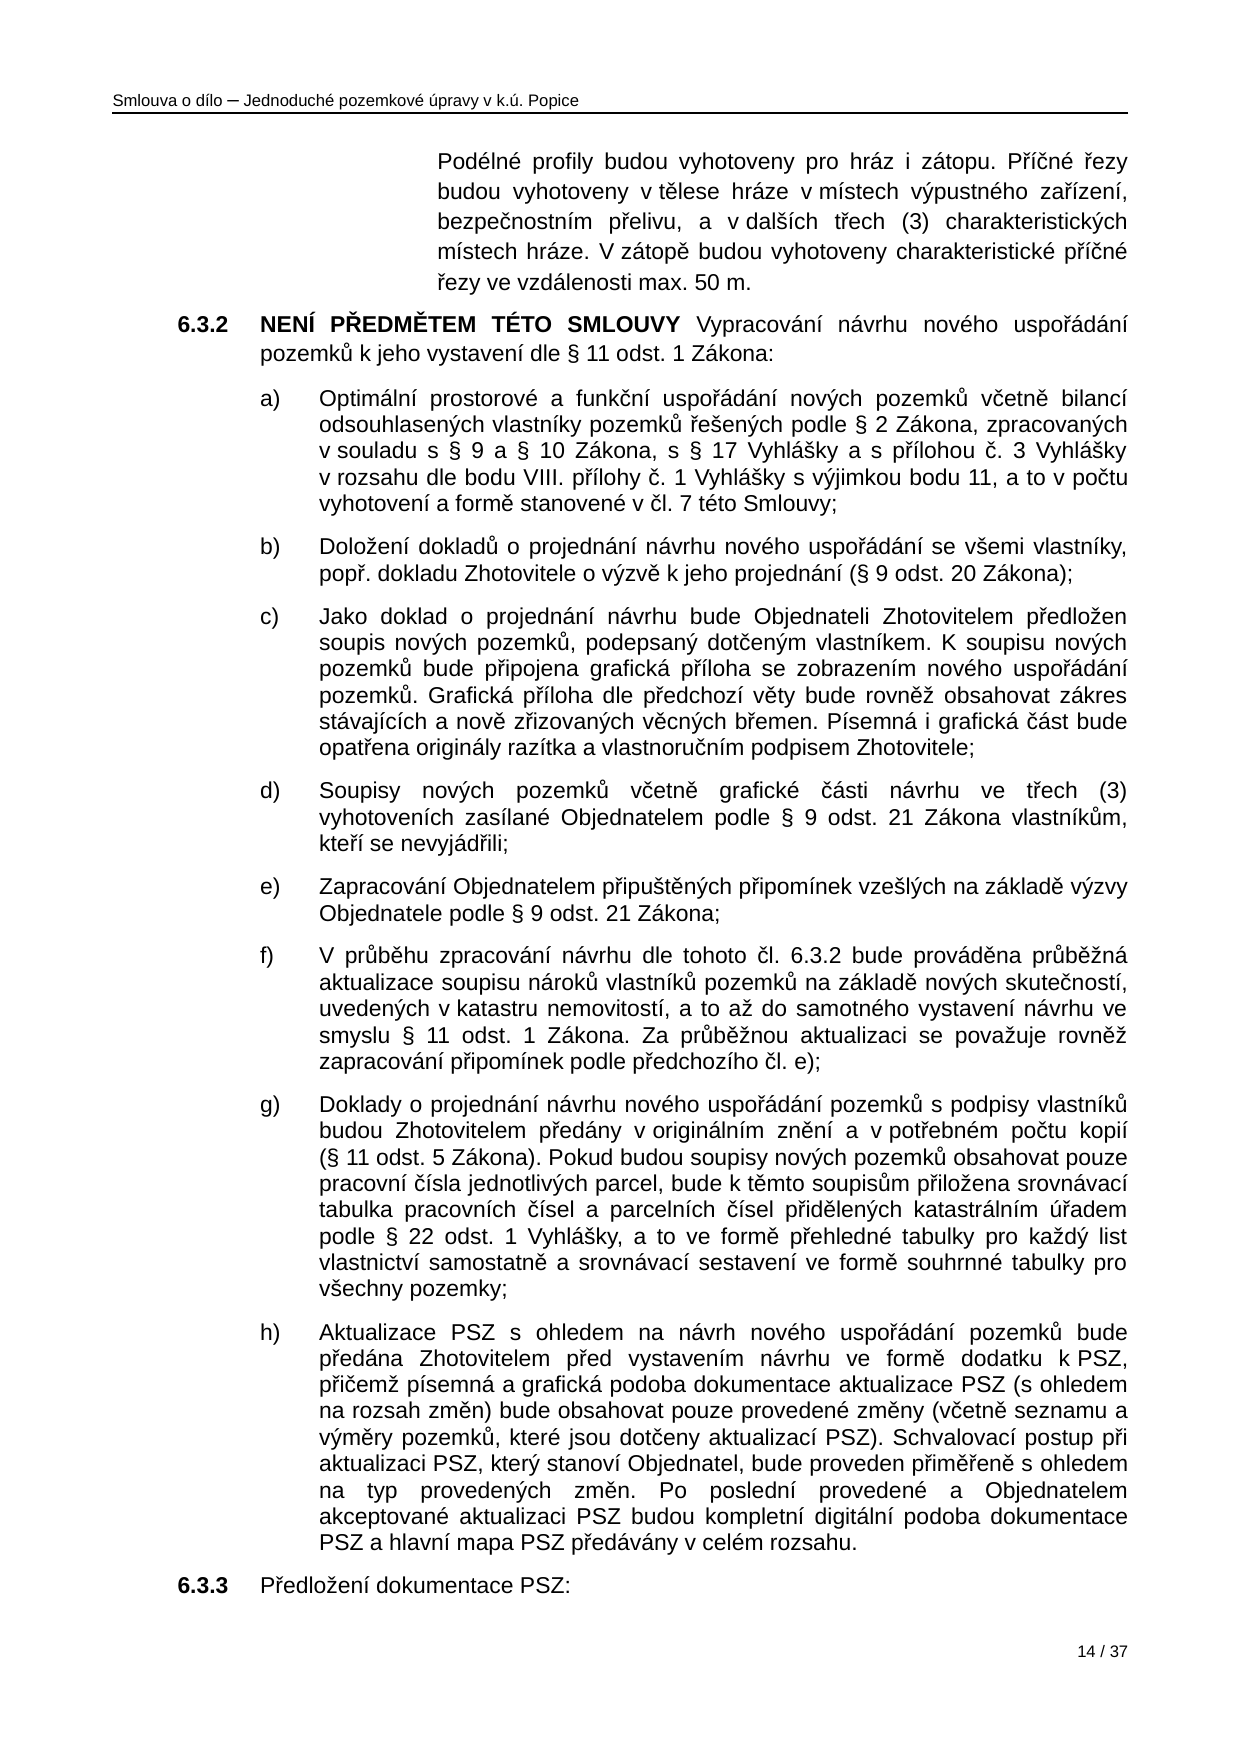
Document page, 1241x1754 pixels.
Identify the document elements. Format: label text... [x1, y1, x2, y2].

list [334, 148, 1128, 295]
list Optimální prostorové a funkční uspořádání nových pozemků včetně bilancí odsouhlasených vlastníky pozemků řešených podle § 2 Zákona, zpracovaných v souladu s § 9 a § 10 Zákona, s § 17 Vyhlášky a s přílohou č. 3 Vyhlášky v rozsahu dle bodu VIII. přílohy č. 1 Vyhlášky s výjimkou bodu 11, a to v počtu vyhotovení a formě stanovené v čl. 7 této Smlouvy; [260, 385, 1128, 517]
list Jako doklad o projednání návrhu bude Objednateli Zhotovitelem předložen soupis nových pozemků, podepsaný dotčeným vlastníkem. K soupisu nových pozemků bude připojena grafická příloha se zobrazením nového uspořádání pozemků. Grafická příloha dle předchozí věty bude rovněž obsahovat zákres stávajících a nově zřizovaných věcných břemen. Písemná i grafická část bude opatřena originály razítka a vlastnoručním podpisem Zhotovitele; [260, 603, 1128, 761]
list V průběhu zpracování návrhu dle tohoto čl. 6.3.2 bude prováděna průběžná aktualizace soupisu nároků vlastníků pozemků na základě nových skutečností, uvedených v katastru nemovitostí, a to až do samotného vystavení návrhu ve smyslu § 11 odst. 1 Zákona. Za průběžnou aktualizaci se považuje rovněž zapracování připomínek podle předchozího čl. e); [260, 942, 1128, 1074]
text NENÍ PŘEDMĚTEM TÉTO SMLOUVY Vypracování návrhu nového uspořádání pozemků k jeho vystavení dle § 11 odst. 1 Zákona: [177, 311, 1128, 366]
list Soupisy nových pozemků včetně grafické části návrhu ve třech (3) vyhotoveních zasílané Objednatelem podle § 9 odst. 21 Zákona vlastníkům, kteří se nevyjádřili; [260, 777, 1128, 856]
list Zapracování Objednatelem připuštěných připomínek vzešlých na základě výzvy Objednatele podle § 9 odst. 21 Zákona; [260, 873, 1128, 926]
text Předložení dokumentace PSZ: [177, 1572, 1128, 1599]
list Doložení dokladů o projednání návrhu nového uspořádání se všemi vlastníky, popř. dokladu Zhotovitele o výzvě k jeho projednání (§ 9 odst. 20 Zákona); [260, 533, 1128, 586]
list Aktualizace PSZ s ohledem na návrh nového uspořádání pozemků bude předána Zhotovitelem před vystavením návrhu ve formě dodatku k PSZ, přičemž písemná a grafická podoba dokumentace aktualizace PSZ (s ohledem na rozsah změn) bude obsahovat pouze provedené změny (včetně seznamu a výměry pozemků, které jsou dotčeny aktualizací PSZ). Schvalovací postup při aktualizaci PSZ, který stanoví Objednatel, bude proveden přiměřeně s ohledem na typ provedených změn. Po poslední provedené a Objednatelem akceptované aktualizaci PSZ budou kompletní digitální podoba dokumentace PSZ a hlavní mapa PSZ předávány v celém rozsahu. [260, 1318, 1128, 1556]
list Doklady o projednání návrhu nového uspořádání pozemků s podpisy vlastníků budou Zhotovitelem předány v originálním znění a v potřebném počtu kopií (§ 11 odst. 5 Zákona). Pokud budou soupisy nových pozemků obsahovat pouze pracovní čísla jednotlivých parcel, bude k těmto soupisům přiložena srovnávací tabulka pracovních čísel a parcelních čísel přidělených katastrálním úřadem podle § 22 odst. 1 Vyhlášky, a to ve formě přehledné tabulky pro každý list vlastnictví samostatně a srovnávací sestavení ve formě souhrnné tabulky pro všechny pozemky; [260, 1091, 1128, 1302]
